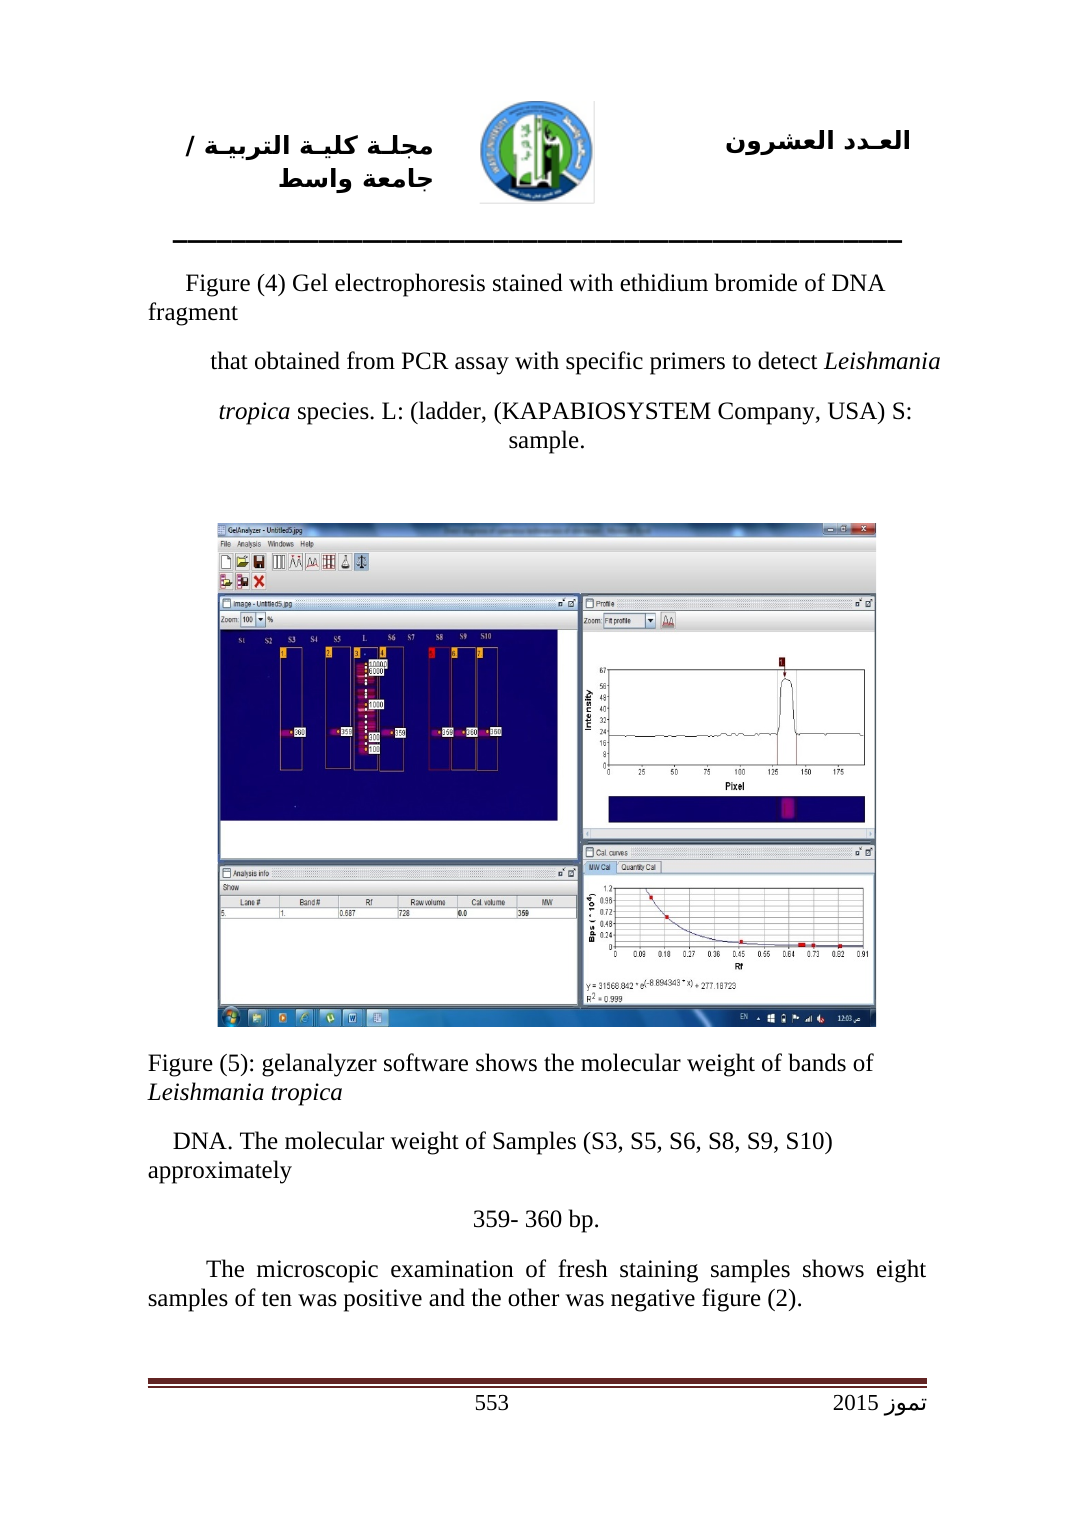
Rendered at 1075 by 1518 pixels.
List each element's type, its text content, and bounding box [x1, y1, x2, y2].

text Figure (5): gelanalyzer software shows the molecular weight of bands of Leishmania tropica [148, 1048, 946, 1105]
picture [479, 101, 595, 205]
text tropica species. L: (ladder, (KAPABIOSYSTEM Company, USA) S: sample. [148, 396, 946, 453]
text Figure (4) Gel electrophoresis stained with ethidium bromide of DNA fragment [148, 268, 946, 326]
text that obtained from PCR assay with specific primers to detect Leishmania [148, 346, 946, 375]
text 359- 360 bp. [148, 1204, 946, 1233]
text DNA. The molecular weight of Samples (S3, S5, S6, S8, S9, S10) approximately [148, 1126, 946, 1184]
picture [217, 523, 877, 1027]
text The microscopic examination of fresh staining samples shows eight samples of ten was positive and the other was negative figure (2). [148, 1254, 927, 1312]
